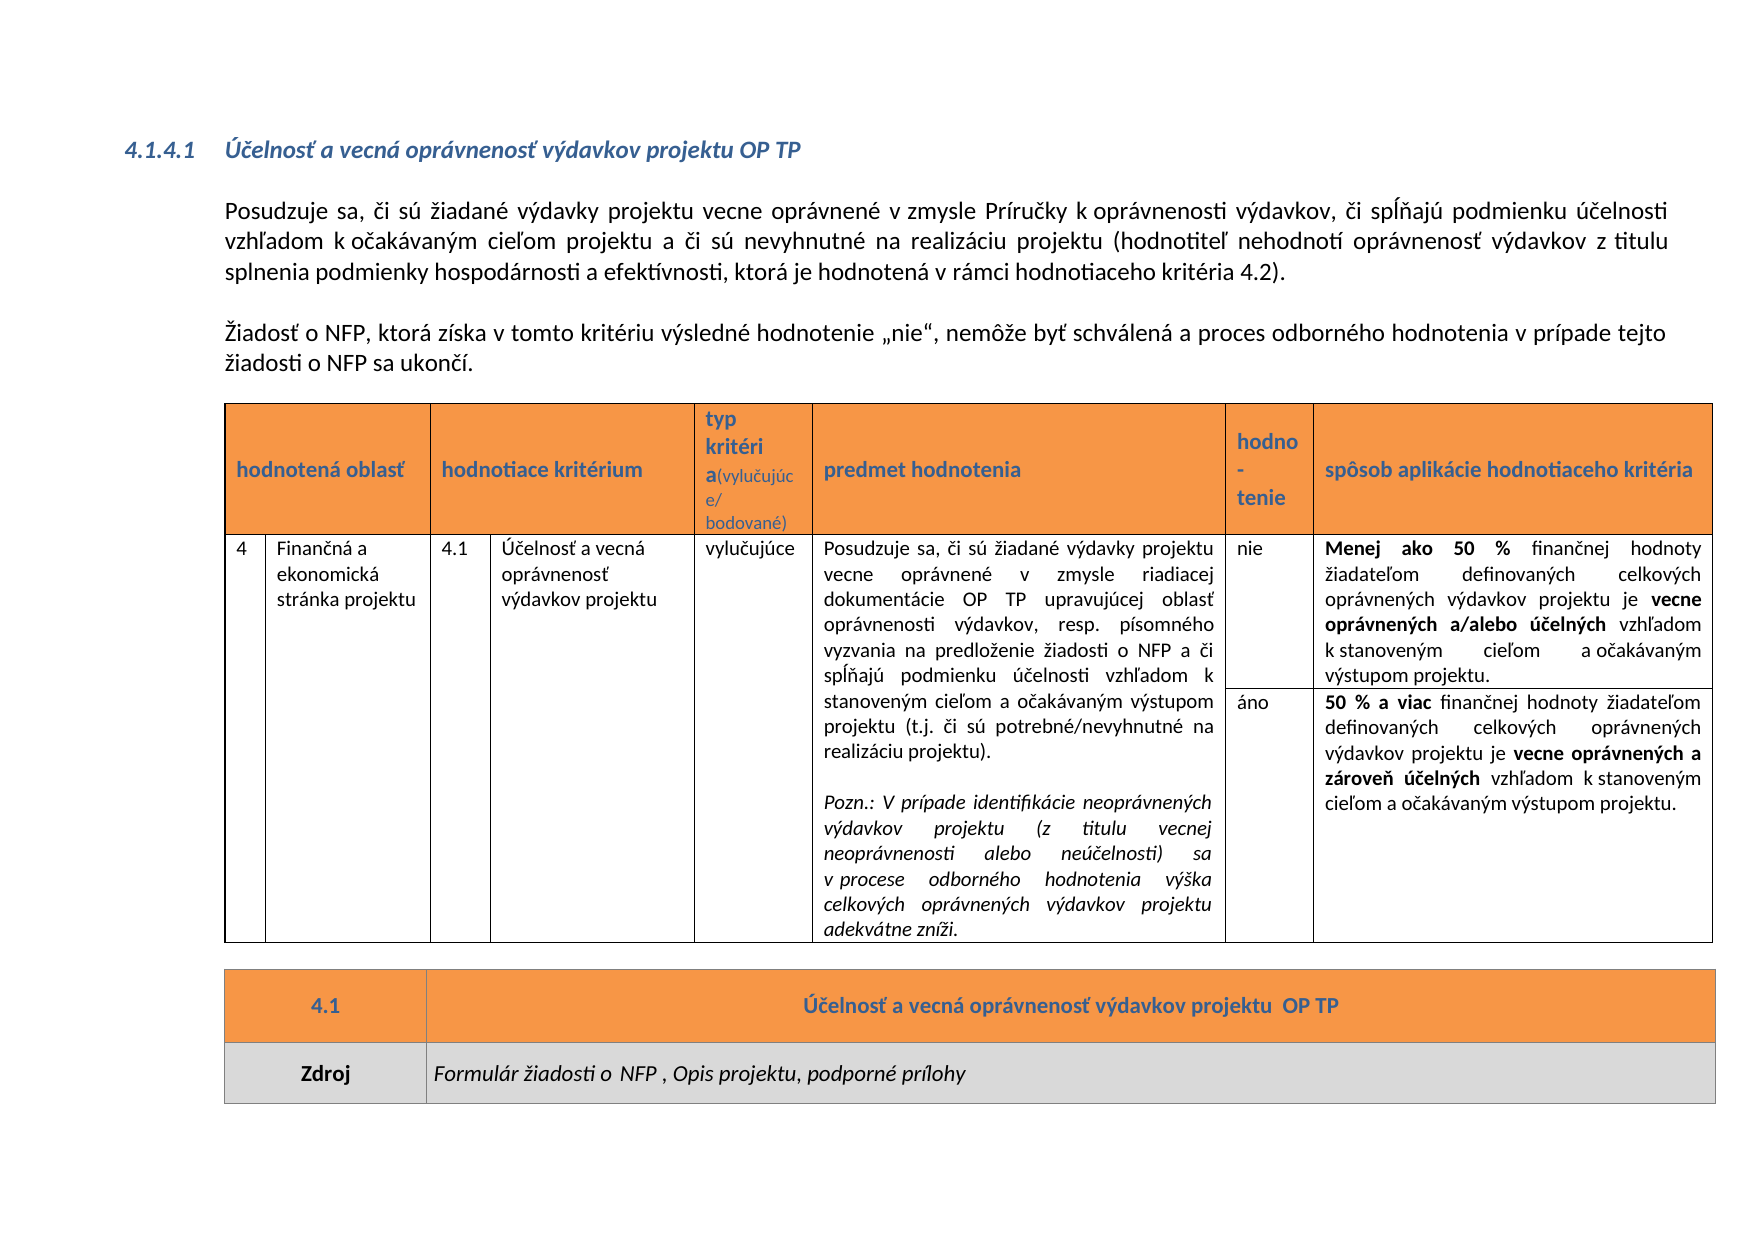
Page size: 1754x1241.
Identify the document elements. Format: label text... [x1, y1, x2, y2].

table_cell Posudzuje sa, či sú žiadané výdavky projektu vecne oprávnené v zmysle riadiacej dokumentácie OP TP upravujúcej oblasť oprávnenosti výdavkov, resp. písomného vyzvania na predloženie žiadosti o NFP a či spĺňajú podmienku účelnosti vzhľadom k stanoveným cieľom a očakávaným výstupom projektu (t.j. či sú potrebné/nevyhnutné na realizáciu projektu). Pozn.: V prípade identifikácie neoprávnených výdavkov projektu (z titulu vecnej neoprávnenosti alebo neúčelnosti) sa v procese odborného hodnotenia výška celkových oprávnených výdavkov projektu adekvátne zníži. [813, 535, 1225, 942]
table_cell 50 % a viac finančnej hodnoty žiadateľom definovaných celkových oprávnených výdavkov projektu je vecne oprávnených a zároveň účelných vzhľadom k stanoveným cieľom a očakávaným výstupom projektu. [1314, 689, 1712, 942]
table_cell Zdroj [225, 1043, 426, 1103]
table_cell áno [1226, 689, 1313, 942]
table_cell vylučujúce [695, 535, 812, 942]
table_cell Formulár žiadosti o NFP , Opis projektu, podporné prílohy [427, 1043, 1715, 1103]
text Posudzuje sa, či sú žiadané výdavky projektu vecne oprávnené v zmysle Príručky k oprávnenosti výdavkov, či spĺňajú podmienku účelnosti vzhľadom k očakávaným cieľom projektu a či sú nevyhnutné na realizáciu projektu (hodnotiteľ nehodnotí oprávnenosť výdavkov z titulu splnenia podmienky hospodárnosti a efektívnosti, ktorá je hodnotená v rámci hodnotiaceho kritéria 4.2). [224, 195, 1668, 286]
table_cell Účelnosť a vecná oprávnenosť výdavkov projektu [491, 535, 694, 942]
table_header hodnotená oblasť [226, 404, 430, 534]
table_header hodnotiace kritérium [431, 404, 694, 534]
table_header 4.1 [225, 970, 426, 1042]
table_cell 4 [226, 535, 265, 942]
table_header typ kritéria(vylučujúce/ bodované) [695, 404, 812, 534]
table_cell nie [1226, 535, 1313, 688]
table_cell Finančná a ekonomická stránka projektu [266, 535, 430, 942]
text Žiadosť o NFP, ktorá získa v tomto kritériu výsledné hodnotenie „nie“, nemôže byť schválená a proces odborného hodnotenia v prípade tejto žiadosti o NFP sa ukončí. [224, 317, 1668, 378]
table_cell Menej ako 50 % finančnej hodnoty žiadateľom definovaných celkových oprávnených výdavkov projektu je vecne oprávnených a/alebo účelných vzhľadom k stanoveným cieľom a očakávaným výstupom projektu. [1314, 535, 1712, 688]
table_header hodno- tenie [1226, 404, 1313, 534]
table_cell 4.1 [431, 535, 490, 942]
table_header Účelnosť a vecná oprávnenosť výdavkov projektu OP TP [427, 970, 1715, 1042]
table_header predmet hodnotenia [813, 404, 1225, 534]
subtitle Účelnosť a vecná oprávnenosť výdavkov projektu OP TP [124, 135, 1668, 164]
table_header spôsob aplikácie hodnotiaceho kritéria [1314, 404, 1712, 534]
